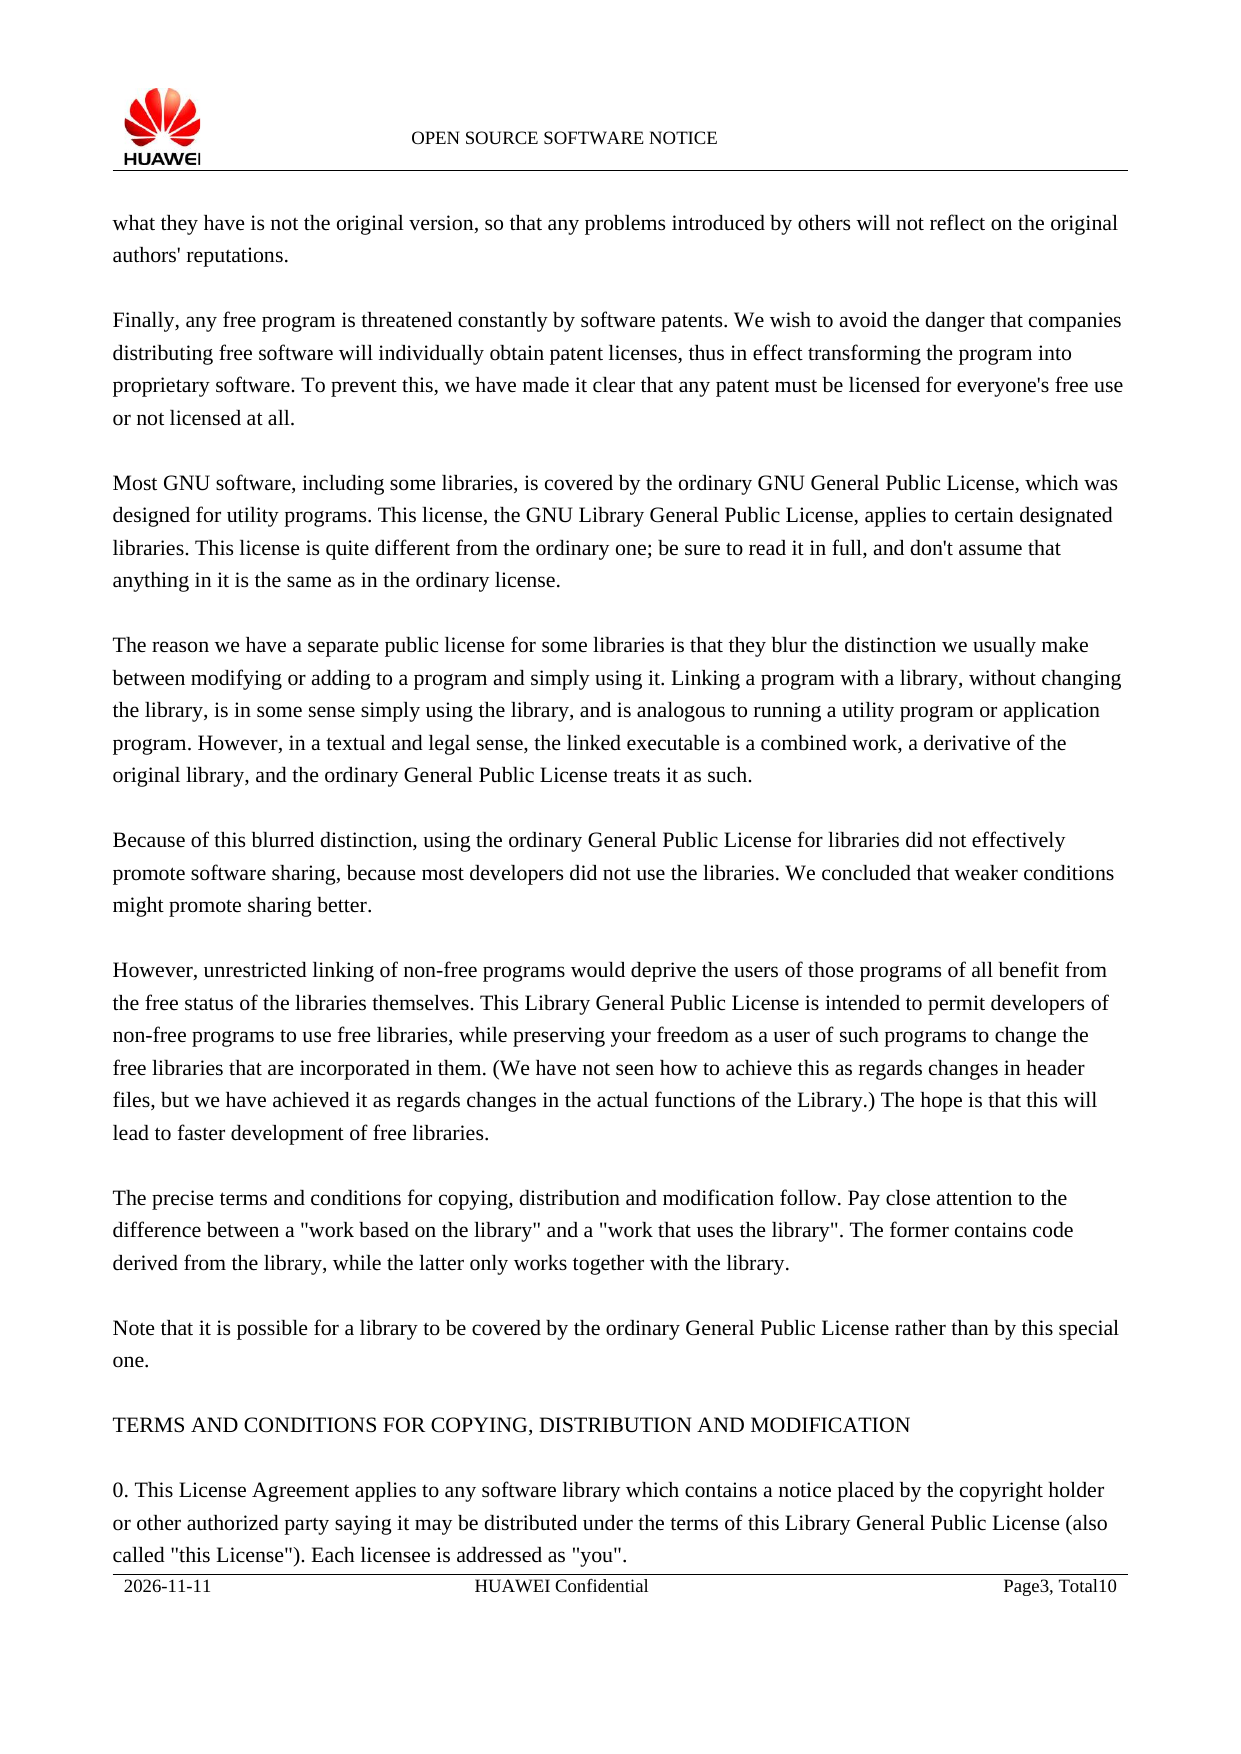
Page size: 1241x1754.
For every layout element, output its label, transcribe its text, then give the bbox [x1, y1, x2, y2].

picture [124, 88, 201, 165]
